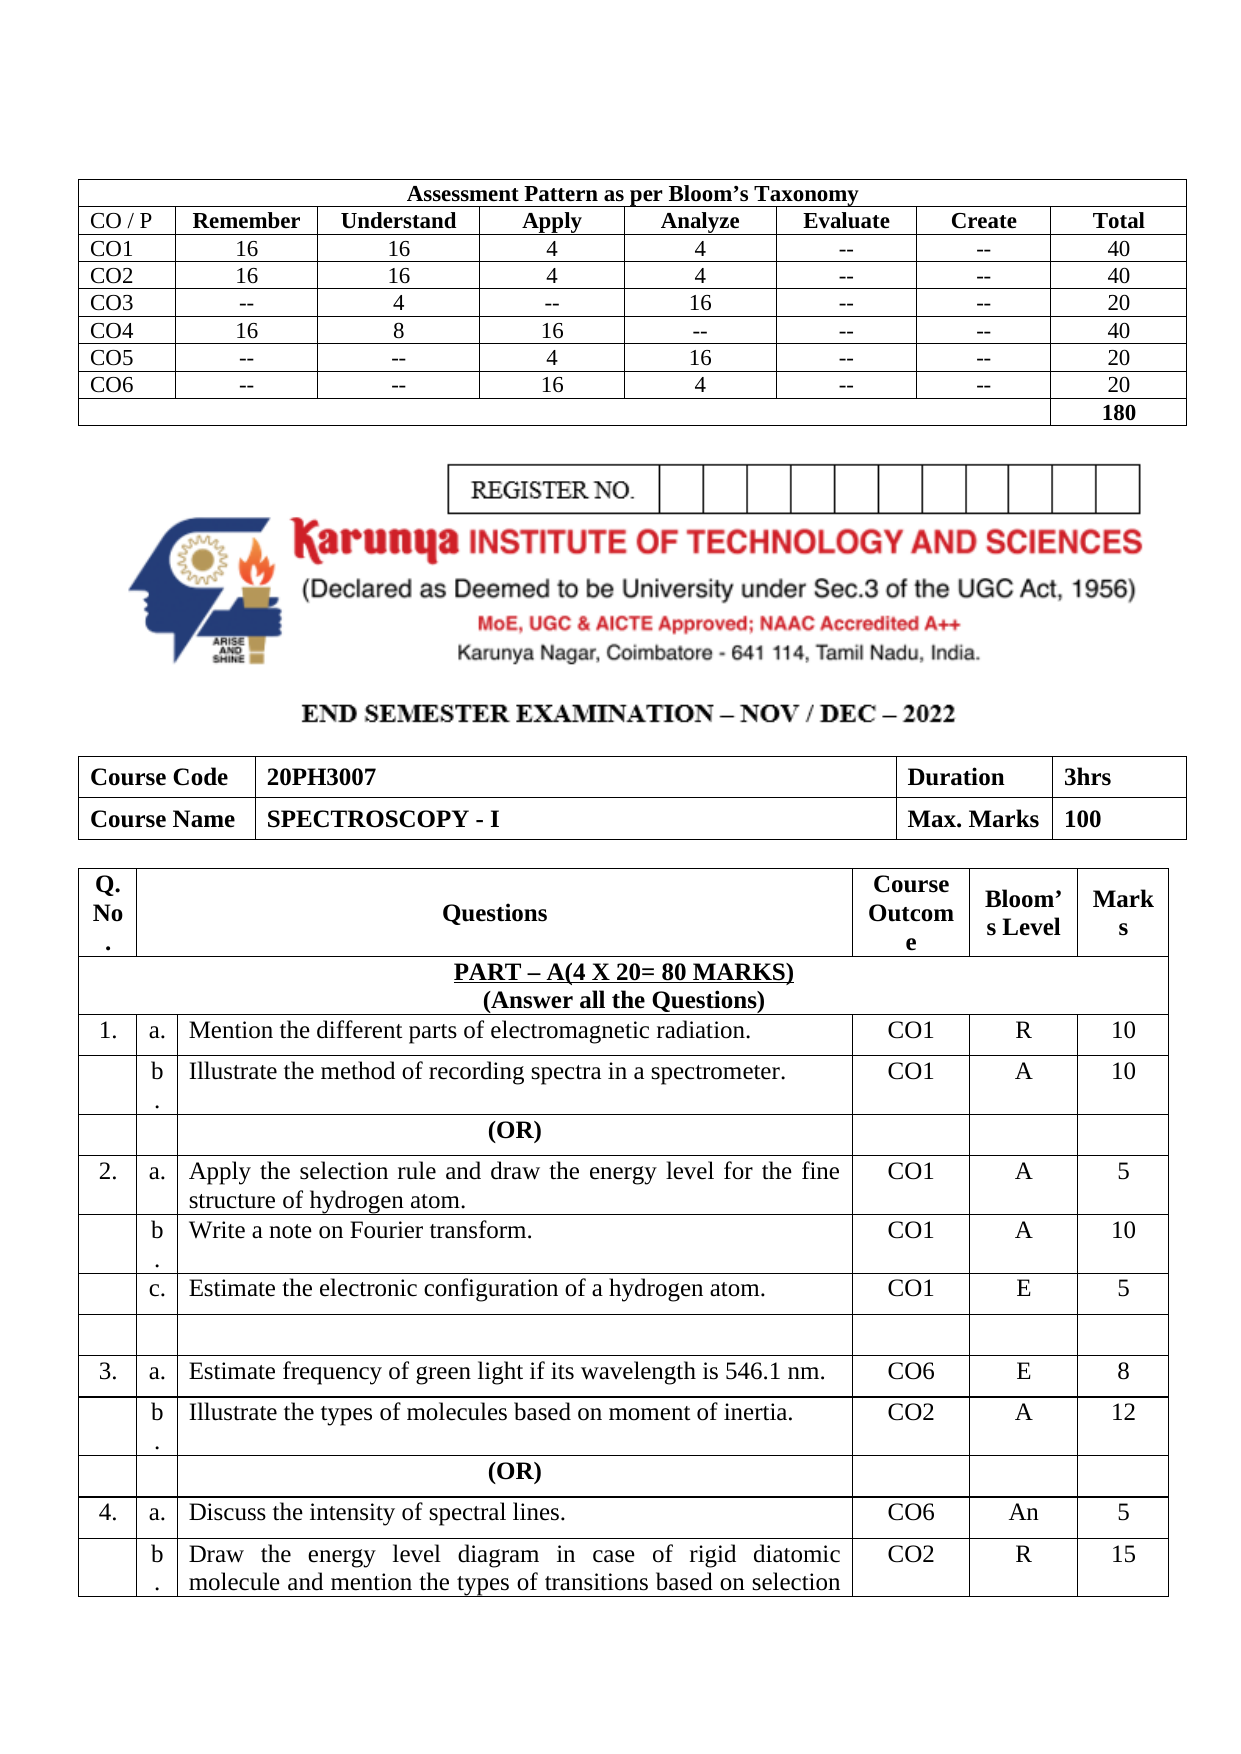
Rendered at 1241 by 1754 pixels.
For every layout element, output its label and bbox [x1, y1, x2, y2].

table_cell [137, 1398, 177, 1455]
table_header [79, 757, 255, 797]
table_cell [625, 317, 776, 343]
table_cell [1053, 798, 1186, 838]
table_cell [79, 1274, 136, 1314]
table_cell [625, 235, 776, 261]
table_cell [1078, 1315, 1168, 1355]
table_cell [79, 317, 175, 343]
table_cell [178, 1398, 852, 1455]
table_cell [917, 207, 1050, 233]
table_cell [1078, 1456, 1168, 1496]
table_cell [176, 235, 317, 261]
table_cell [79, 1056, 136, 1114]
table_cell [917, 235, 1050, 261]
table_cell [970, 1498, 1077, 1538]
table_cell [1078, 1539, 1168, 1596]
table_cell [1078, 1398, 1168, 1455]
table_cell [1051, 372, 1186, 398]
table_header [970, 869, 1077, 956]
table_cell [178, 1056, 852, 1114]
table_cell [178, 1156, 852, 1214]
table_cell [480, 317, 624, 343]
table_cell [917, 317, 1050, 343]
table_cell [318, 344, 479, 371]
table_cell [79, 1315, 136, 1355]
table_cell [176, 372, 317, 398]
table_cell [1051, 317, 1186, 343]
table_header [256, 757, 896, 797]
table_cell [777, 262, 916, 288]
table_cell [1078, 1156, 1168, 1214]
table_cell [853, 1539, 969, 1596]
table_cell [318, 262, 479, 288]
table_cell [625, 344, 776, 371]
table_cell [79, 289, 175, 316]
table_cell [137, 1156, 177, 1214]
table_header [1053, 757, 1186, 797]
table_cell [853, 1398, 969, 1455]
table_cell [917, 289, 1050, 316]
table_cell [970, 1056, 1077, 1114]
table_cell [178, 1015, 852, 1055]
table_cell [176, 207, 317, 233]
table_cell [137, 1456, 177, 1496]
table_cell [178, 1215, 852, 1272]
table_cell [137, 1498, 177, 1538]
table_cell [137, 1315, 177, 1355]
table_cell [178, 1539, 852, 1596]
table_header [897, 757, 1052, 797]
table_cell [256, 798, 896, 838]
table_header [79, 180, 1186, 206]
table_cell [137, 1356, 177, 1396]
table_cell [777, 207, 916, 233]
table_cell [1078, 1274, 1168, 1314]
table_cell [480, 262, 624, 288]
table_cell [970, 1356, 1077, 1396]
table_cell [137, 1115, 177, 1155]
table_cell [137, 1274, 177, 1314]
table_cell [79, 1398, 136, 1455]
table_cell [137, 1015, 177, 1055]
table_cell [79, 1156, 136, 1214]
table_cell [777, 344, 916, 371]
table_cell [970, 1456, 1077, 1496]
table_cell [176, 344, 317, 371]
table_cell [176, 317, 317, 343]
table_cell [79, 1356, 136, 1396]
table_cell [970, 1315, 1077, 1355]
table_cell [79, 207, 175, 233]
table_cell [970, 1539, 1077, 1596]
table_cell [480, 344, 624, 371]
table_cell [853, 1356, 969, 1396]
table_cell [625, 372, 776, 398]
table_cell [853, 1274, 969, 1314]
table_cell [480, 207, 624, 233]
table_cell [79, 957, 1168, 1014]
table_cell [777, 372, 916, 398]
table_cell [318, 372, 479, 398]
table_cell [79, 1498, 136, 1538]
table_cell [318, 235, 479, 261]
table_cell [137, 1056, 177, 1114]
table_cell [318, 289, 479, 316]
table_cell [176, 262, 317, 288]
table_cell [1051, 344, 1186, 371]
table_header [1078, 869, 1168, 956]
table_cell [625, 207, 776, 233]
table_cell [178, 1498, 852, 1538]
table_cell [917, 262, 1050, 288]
picture [124, 455, 1147, 727]
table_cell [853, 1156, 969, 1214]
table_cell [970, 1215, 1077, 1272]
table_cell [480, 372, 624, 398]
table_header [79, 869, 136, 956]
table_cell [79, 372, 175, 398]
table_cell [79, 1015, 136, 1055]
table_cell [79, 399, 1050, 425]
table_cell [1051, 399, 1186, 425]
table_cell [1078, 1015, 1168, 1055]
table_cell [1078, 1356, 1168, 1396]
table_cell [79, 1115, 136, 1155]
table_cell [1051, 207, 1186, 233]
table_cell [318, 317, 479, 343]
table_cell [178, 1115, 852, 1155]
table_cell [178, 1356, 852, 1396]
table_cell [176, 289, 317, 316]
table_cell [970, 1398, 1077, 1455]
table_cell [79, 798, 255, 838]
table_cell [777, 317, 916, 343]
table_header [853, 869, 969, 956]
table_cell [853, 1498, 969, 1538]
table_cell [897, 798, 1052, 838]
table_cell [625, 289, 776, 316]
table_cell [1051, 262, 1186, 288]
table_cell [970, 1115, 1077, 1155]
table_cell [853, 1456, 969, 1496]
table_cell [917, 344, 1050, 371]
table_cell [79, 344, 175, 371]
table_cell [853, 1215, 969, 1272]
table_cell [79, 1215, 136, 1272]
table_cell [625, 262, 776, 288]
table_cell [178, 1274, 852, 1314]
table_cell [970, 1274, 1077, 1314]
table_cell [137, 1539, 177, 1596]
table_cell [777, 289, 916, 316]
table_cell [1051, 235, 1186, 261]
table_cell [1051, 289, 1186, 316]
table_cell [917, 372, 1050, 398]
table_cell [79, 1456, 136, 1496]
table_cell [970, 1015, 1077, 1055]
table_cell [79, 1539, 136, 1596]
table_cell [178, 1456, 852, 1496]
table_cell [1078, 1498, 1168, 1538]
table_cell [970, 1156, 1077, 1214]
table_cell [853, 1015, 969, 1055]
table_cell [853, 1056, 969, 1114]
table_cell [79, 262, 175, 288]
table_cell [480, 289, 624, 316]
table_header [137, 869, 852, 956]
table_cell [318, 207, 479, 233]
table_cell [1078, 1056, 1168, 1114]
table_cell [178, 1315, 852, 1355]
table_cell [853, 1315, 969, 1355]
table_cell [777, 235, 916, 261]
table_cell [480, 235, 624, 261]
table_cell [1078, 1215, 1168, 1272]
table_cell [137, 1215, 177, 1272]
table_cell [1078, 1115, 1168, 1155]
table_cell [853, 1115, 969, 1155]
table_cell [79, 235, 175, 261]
